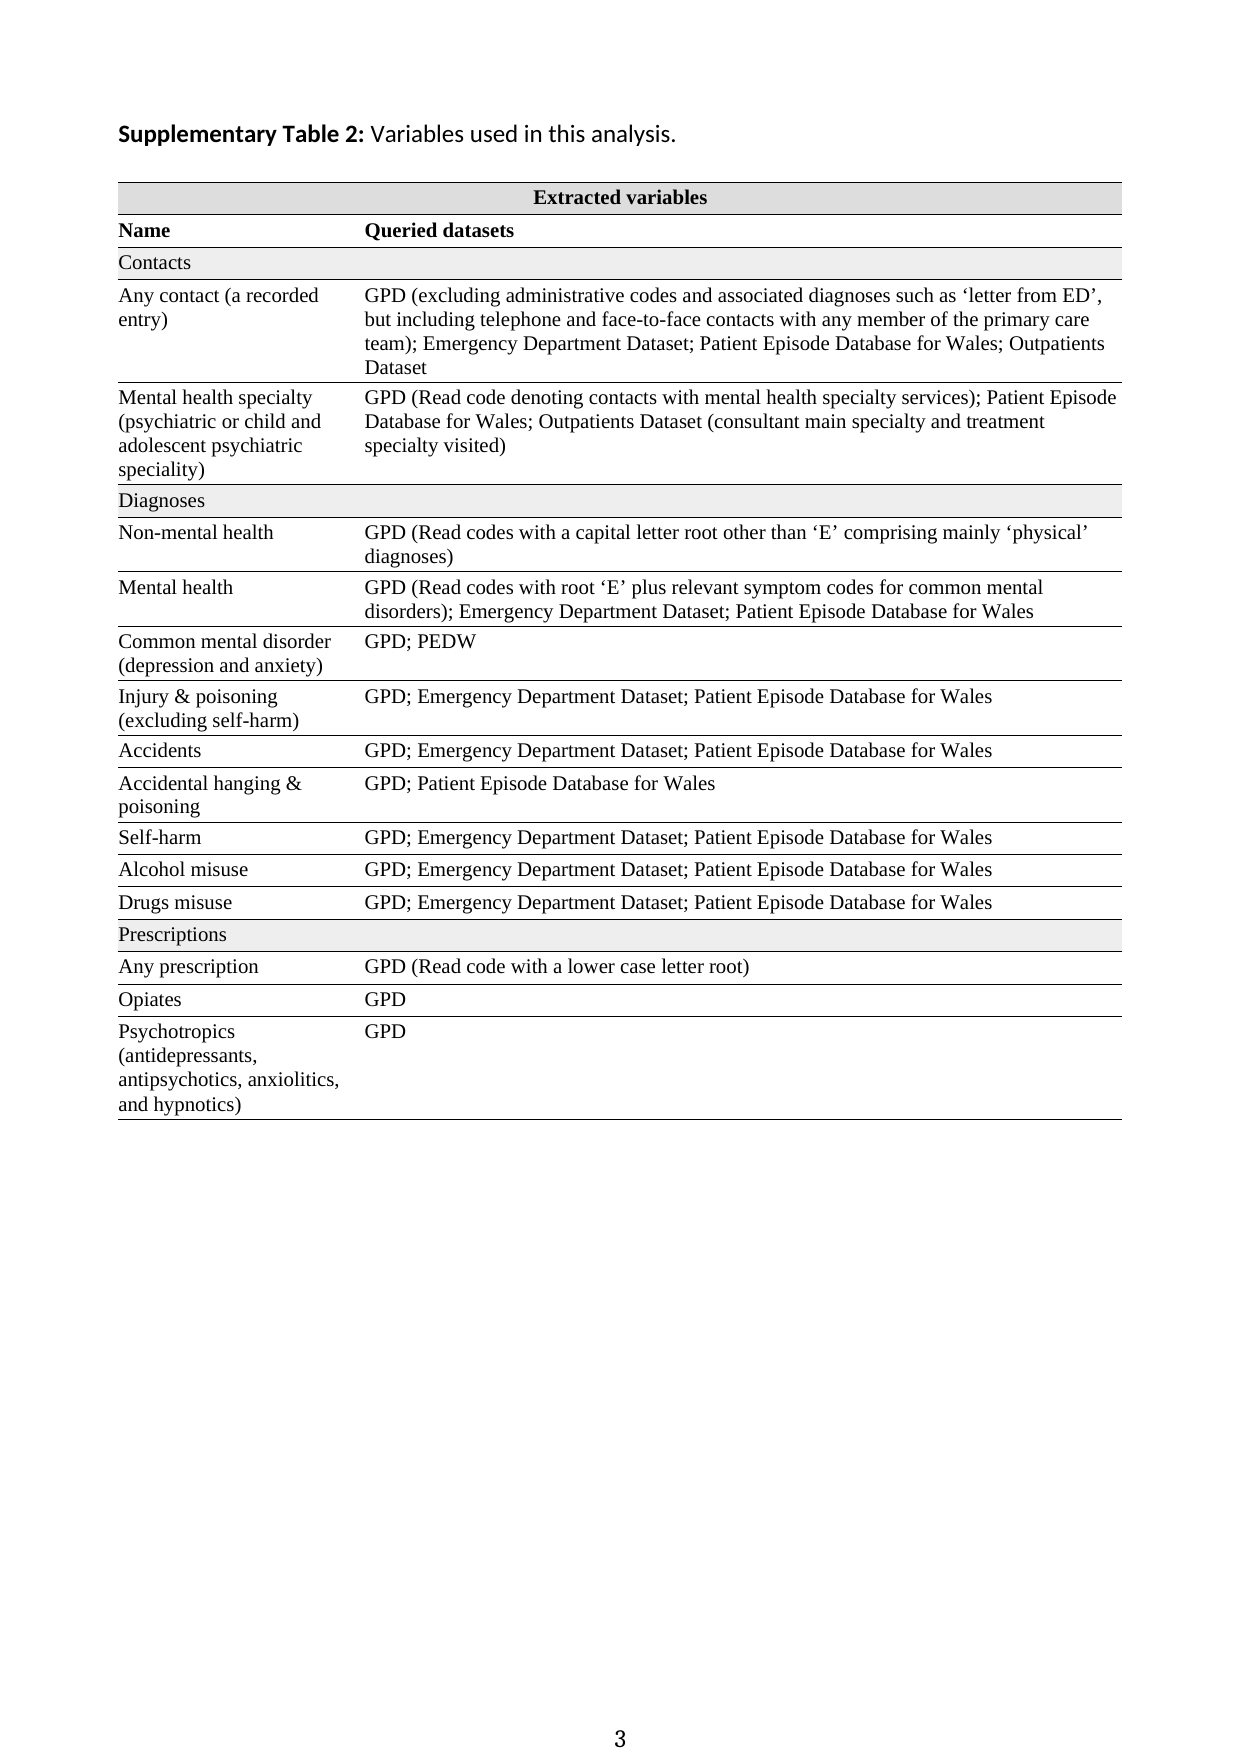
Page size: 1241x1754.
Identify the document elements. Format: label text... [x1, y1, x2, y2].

table_cell GPD; Emergency Department Dataset; Patient Episode Database for Wales [364, 887, 1122, 919]
table_cell GPD; Emergency Department Dataset; Patient Episode Database for Wales [364, 823, 1122, 854]
table_cell Any contact (a recorded entry) [118, 280, 364, 382]
table_cell GPD (Read code denoting contacts with mental health specialty services); Patient Episode Database for Wales; Outpatients Dataset (consultant main specialty and treatment specialty visited) [364, 383, 1122, 484]
table_cell Queried datasets [364, 215, 1122, 247]
table_cell GPD (excluding administrative codes and associated diagnoses such as ‘letter from ED’, but including telephone and face-to-face contacts with any member of the primary care team); Emergency Department Dataset; Patient Episode Database for Wales; Outpatients Dataset [364, 280, 1122, 382]
table_cell Contacts [118, 248, 1122, 279]
table_header Extracted variables [118, 183, 1122, 214]
table_cell Non-mental health [118, 518, 364, 571]
table_cell Diagnoses [118, 485, 1122, 517]
table_cell GPD; Emergency Department Dataset; Patient Episode Database for Wales [364, 681, 1122, 734]
table_cell Injury & poisoning (excluding self-harm) [118, 681, 364, 734]
table_cell Prescriptions [118, 920, 1122, 951]
table_cell Opiates [118, 985, 364, 1016]
table_cell GPD (Read codes with a capital letter root other than ‘E’ comprising mainly ‘physical’ diagnoses) [364, 518, 1122, 571]
table_cell GPD [364, 1017, 1122, 1118]
table_cell Any prescription [118, 952, 364, 983]
table_cell Common mental disorder (depression and anxiety) [118, 627, 364, 680]
table_cell GPD (Read code with a lower case letter root) [364, 952, 1122, 983]
table_cell GPD; PEDW [364, 627, 1122, 680]
table_cell GPD [364, 985, 1122, 1016]
table_cell Mental health specialty (psychiatric or child and adolescent psychiatric speciality) [118, 383, 364, 484]
table_cell Name [118, 215, 364, 247]
text Supplementary Table 2: Variables used in this analysis. [118, 118, 1122, 149]
table_cell Psychotropics (antidepressants, antipsychotics, anxiolitics, and hypnotics) [118, 1017, 364, 1118]
table_cell Alcohol misuse [118, 855, 364, 886]
table_cell GPD; Patient Episode Database for Wales [364, 768, 1122, 821]
table_cell Accidental hanging & poisoning [118, 768, 364, 821]
table_cell GPD; Emergency Department Dataset; Patient Episode Database for Wales [364, 855, 1122, 886]
table_cell Accidents [118, 736, 364, 767]
table_cell Mental health [118, 572, 364, 626]
table_cell Self-harm [118, 823, 364, 854]
table_cell GPD; Emergency Department Dataset; Patient Episode Database for Wales [364, 736, 1122, 767]
table_cell GPD (Read codes with root ‘E’ plus relevant symptom codes for common mental disorders); Emergency Department Dataset; Patient Episode Database for Wales [364, 572, 1122, 626]
table_cell Drugs misuse [118, 887, 364, 919]
